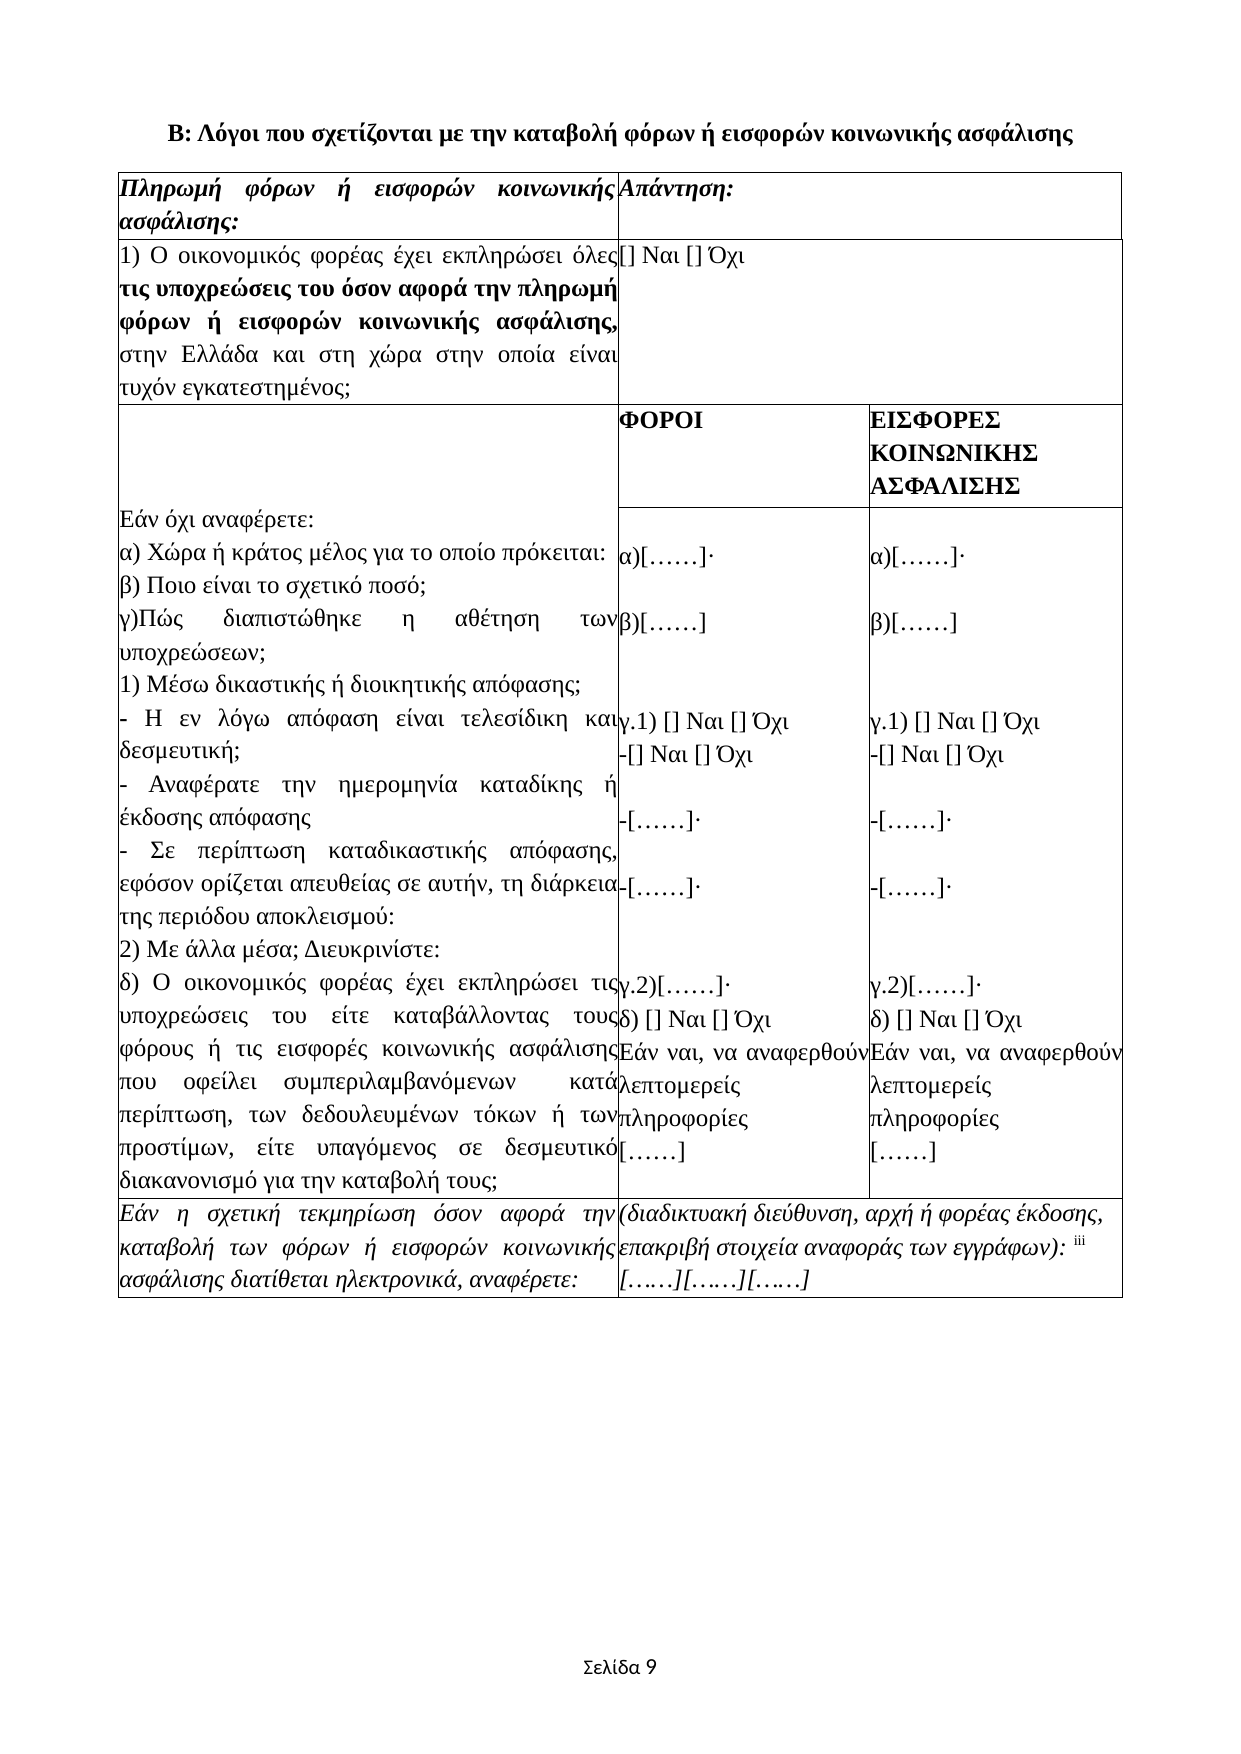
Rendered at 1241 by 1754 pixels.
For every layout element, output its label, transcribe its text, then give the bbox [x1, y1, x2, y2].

table_header Απάντηση: [619, 173, 1121, 239]
table_cell ΕΙΣΦΟΡΕΣ ΚΟΙΝΩΝΙΚΗΣ ΑΣΦΑΛΙΣΗΣ [870, 405, 1122, 507]
table_cell [] Ναι [] Όχι [619, 240, 1122, 404]
text Β: Λόγοι που σχετίζονται με την καταβολή φόρων ή εισφορών κοινωνικής ασφάλισης [118, 118, 1122, 147]
table_cell ΦΟΡΟΙ [619, 405, 869, 507]
table_cell (διαδικτυακή διεύθυνση, αρχή ή φορέας έκδοσης, επακριβή στοιχεία αναφοράς των εγγράφων): [……][……][……] [619, 1199, 1122, 1297]
table_cell Εάν όχι αναφέρετε: α) Χώρα ή κράτος μέλος για το οποίο πρόκειται: β) Ποιο είναι το σχετικό ποσό; γ)Πώς διαπιστώθηκε η αθέτηση των υποχρεώσεων; 1) Μέσω δικαστικής ή διοικητικής απόφασης; - Η εν λόγω απόφαση είναι τελεσίδικη και δεσμευτική; - Αναφέρατε την ημερομηνία καταδίκης ή έκδοσης απόφασης - Σε περίπτωση καταδικαστικής απόφασης, εφόσον ορίζεται απευθείας σε αυτήν, τη διάρκεια της περιόδου αποκλεισμού: 2) Με άλλα μέσα; Διευκρινίστε: δ) Ο οικονομικός φορέας έχει εκπληρώσει τις υποχρεώσεις του είτε καταβάλλοντας τους φόρους ή τις εισφορές κοινωνικής ασφάλισης που οφείλει συμπεριλαμβανόμενων κατά περίπτωση, των δεδουλευμένων τόκων ή των προστίμων, είτε υπαγόμενος σε δεσμευτικό διακανονισμό για την καταβολή τους; [119, 405, 618, 1197]
table_cell Εάν η σχετική τεκμηρίωση όσον αφορά την καταβολή των φόρων ή εισφορών κοινωνικής ασφάλισης διατίθεται ηλεκτρονικά, αναφέρετε: [119, 1199, 618, 1297]
table_header Πληρωμή φόρων ή εισφορών κοινωνικής ασφάλισης: [119, 173, 618, 239]
table_cell α)[……]· β)[……] γ.1) [] Ναι [] Όχι -[] Ναι [] Όχι -[……]· -[……]· γ.2)[……]· δ) [] Ναι [] Όχι Εάν ναι, να αναφερθούν λεπτομερείς πληροφορίες [……] [870, 508, 1122, 1197]
table_cell 1) Ο οικονομικός φορέας έχει εκπληρώσει όλες τις υποχρεώσεις του όσον αφορά την πληρωμή φόρων ή εισφορών κοινωνικής ασφάλισης, στην Ελλάδα και στη χώρα στην οποία είναι τυχόν εγκατεστημένος; [119, 240, 618, 404]
table_cell α)[……]· β)[……] γ.1) [] Ναι [] Όχι -[] Ναι [] Όχι -[……]· -[……]· γ.2)[……]· δ) [] Ναι [] Όχι Εάν ναι, να αναφερθούν λεπτομερείς πληροφορίες [……] [619, 508, 869, 1197]
